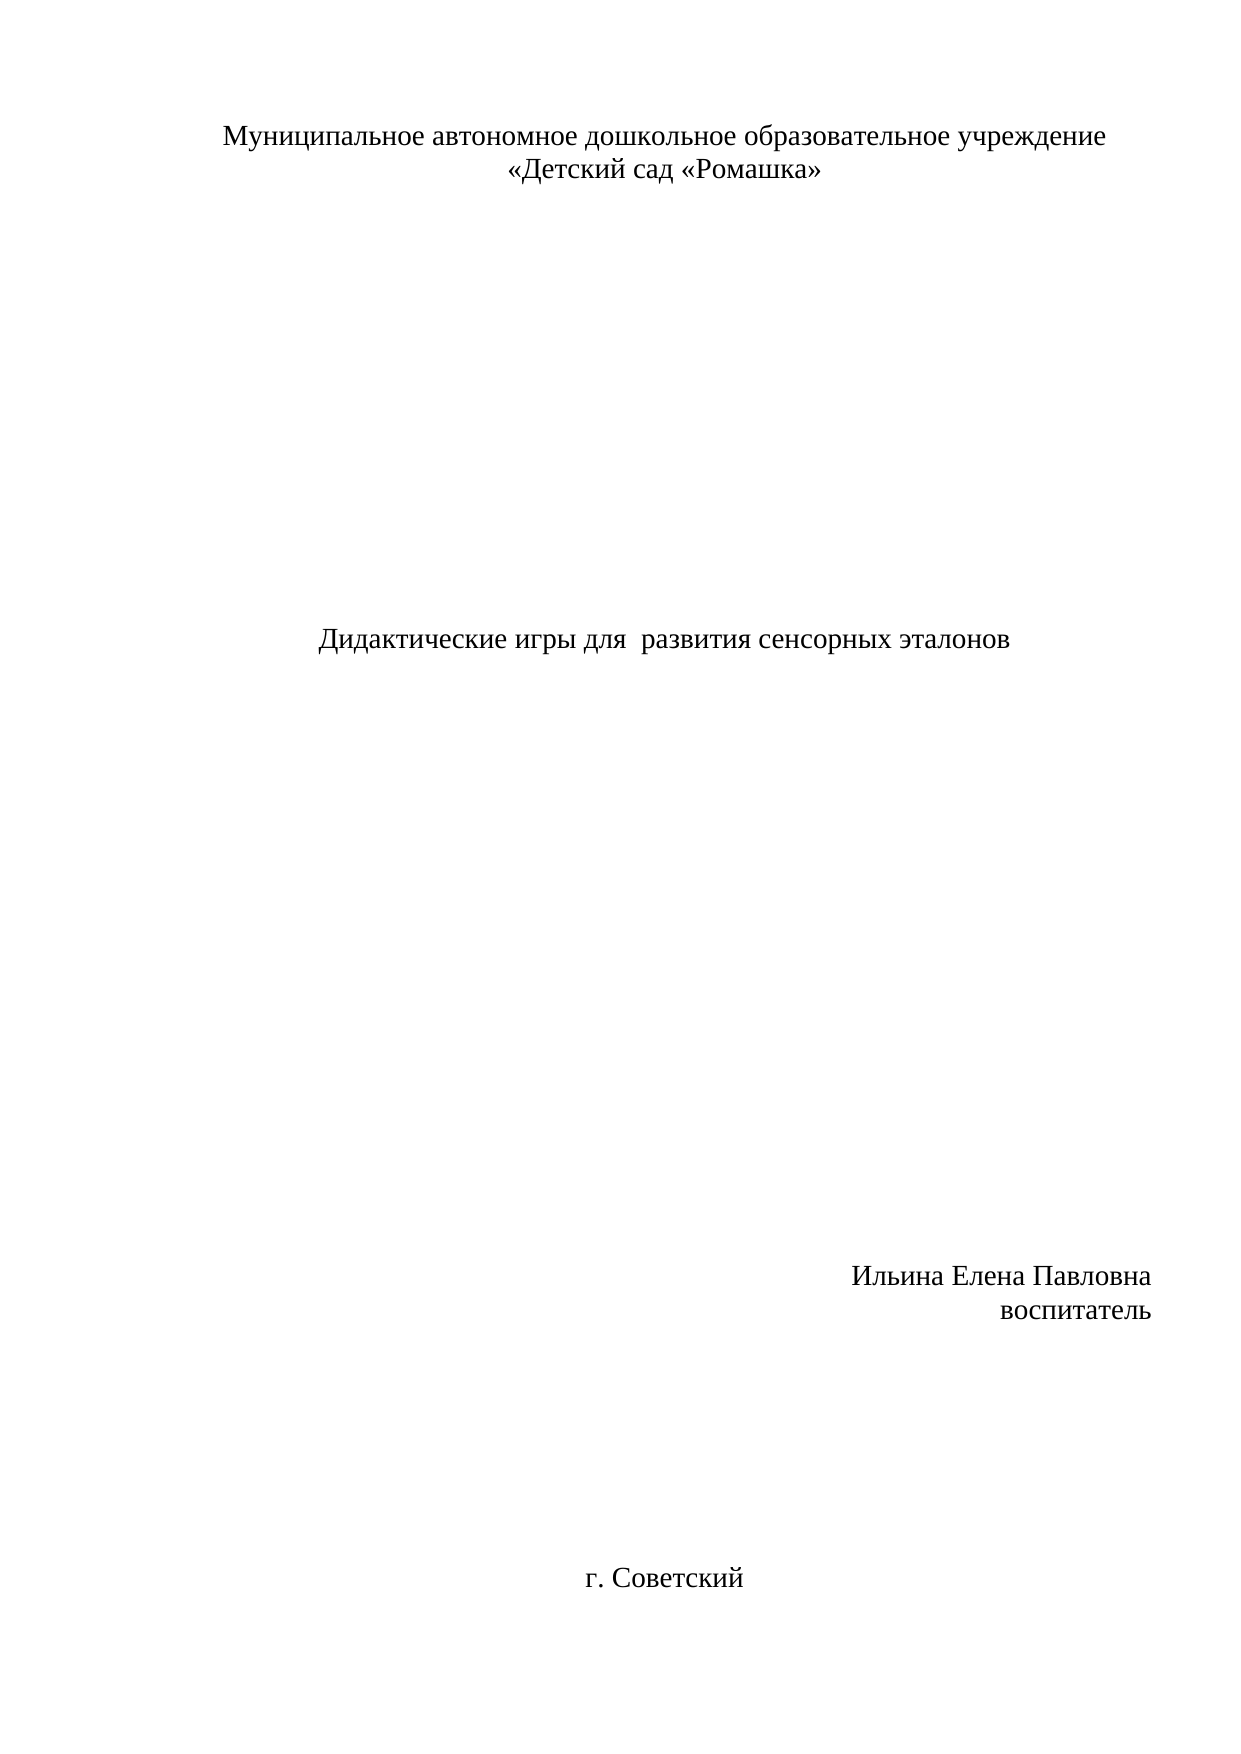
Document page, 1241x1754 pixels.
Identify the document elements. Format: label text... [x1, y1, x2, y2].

text г. Советский [177, 1560, 1152, 1594]
text Муниципальное автономное дошкольное образовательное учреждение «Детский сад «Ромашка» [177, 118, 1152, 185]
text воспитатель [177, 1292, 1152, 1326]
text Дидактические игры для развития сенсорных эталонов [177, 621, 1152, 655]
text Ильина Елена Павловна [177, 1258, 1152, 1292]
